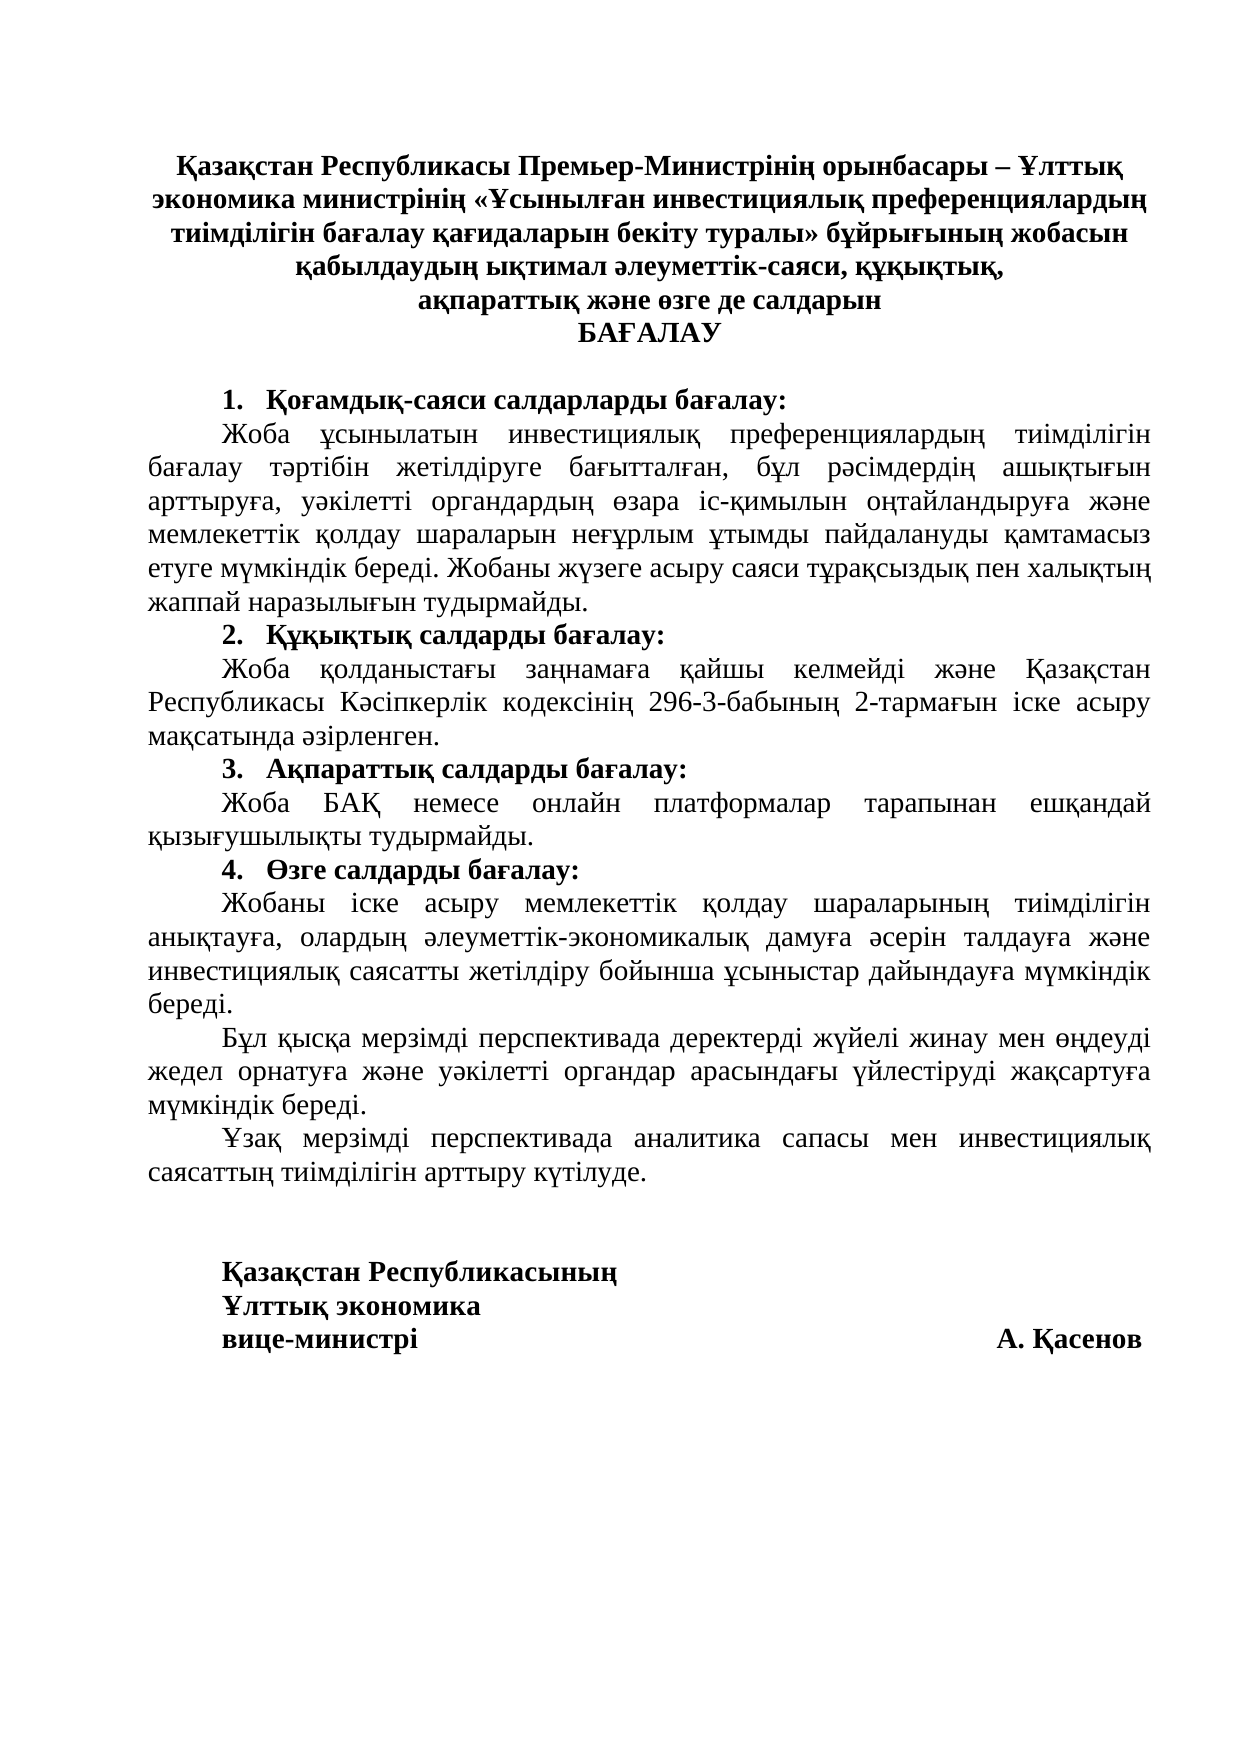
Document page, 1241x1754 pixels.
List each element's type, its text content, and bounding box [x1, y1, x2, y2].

text 1. Қоғамдық-саяси салдарларды бағалау: [148, 382, 1152, 416]
text БАҒАЛАУ [148, 315, 1152, 349]
text Жобаны іске асыру мемлекеттік қолдау шараларының тиімділігін анықтауға, олардың әлеуметтік-экономикалық дамуға әсерін талдауға және инвестициялық саясатты жетілдіру бойынша ұсыныстар дайындауға мүмкіндік береді. [148, 886, 1152, 1020]
text Бұл қысқа мерзімді перспективада деректерді жүйелі жинау мен өңдеуді жедел орнатуға және уәкілетті органдар арасындағы үйлестіруді жақсартуға мүмкіндік береді. [148, 1020, 1152, 1120]
text Жоба БАҚ немесе онлайн платформалар тарапынан ешқандай қызығушылықты тудырмайды. [148, 785, 1152, 852]
text Жоба ұсынылатын инвестициялық преференциялардың тиімділігін бағалау тәртібін жетілдіруге бағытталған, бұл рәсімдердің ашықтығын арттыруға, уәкілетті органдардың өзара іс-қимылын оңтайландыруға және мемлекеттік қолдау шараларын неғұрлым ұтымды пайдалануды қамтамасыз етуге мүмкіндік береді. Жобаны жүзеге асыру саяси тұрақсыздық пен халықтың жаппай наразылығын тудырмайды. [148, 416, 1152, 617]
text вице-министрі А. Қасенов [148, 1322, 1152, 1355]
text Қазақстан Республикасының [148, 1254, 1152, 1288]
text Ұзақ мерзімді перспективада аналитика сапасы мен инвестициялық саясаттың тиімділігін арттыру күтілуде. [148, 1120, 1152, 1187]
text 3. Ақпараттық салдарды бағалау: [148, 751, 1152, 785]
text ақпараттық және өзге де салдарын [148, 282, 1152, 315]
text 4. Өзге салдарды бағалау: [148, 852, 1152, 886]
text Қазақстан Республикасы Премьер-Министрінің орынбасары – Ұлттық экономика министрінің «Ұсынылған инвестициялық преференциялардың тиімділігін бағалау қағидаларын бекіту туралы» бұйрығының жобасын қабылдаудың ықтимал әлеуметтік-саяси, құқықтық, [148, 148, 1152, 282]
text Жоба қолданыстағы заңнамаға қайшы келмейді және Қазақстан Республикасы Кәсіпкерлік кодексінің 296-3-бабының 2-тармағын іске асыру мақсатында әзірленген. [148, 651, 1152, 751]
text Ұлттық экономика [148, 1288, 1152, 1322]
text 2. Құқықтық салдарды бағалау: [148, 617, 1152, 651]
